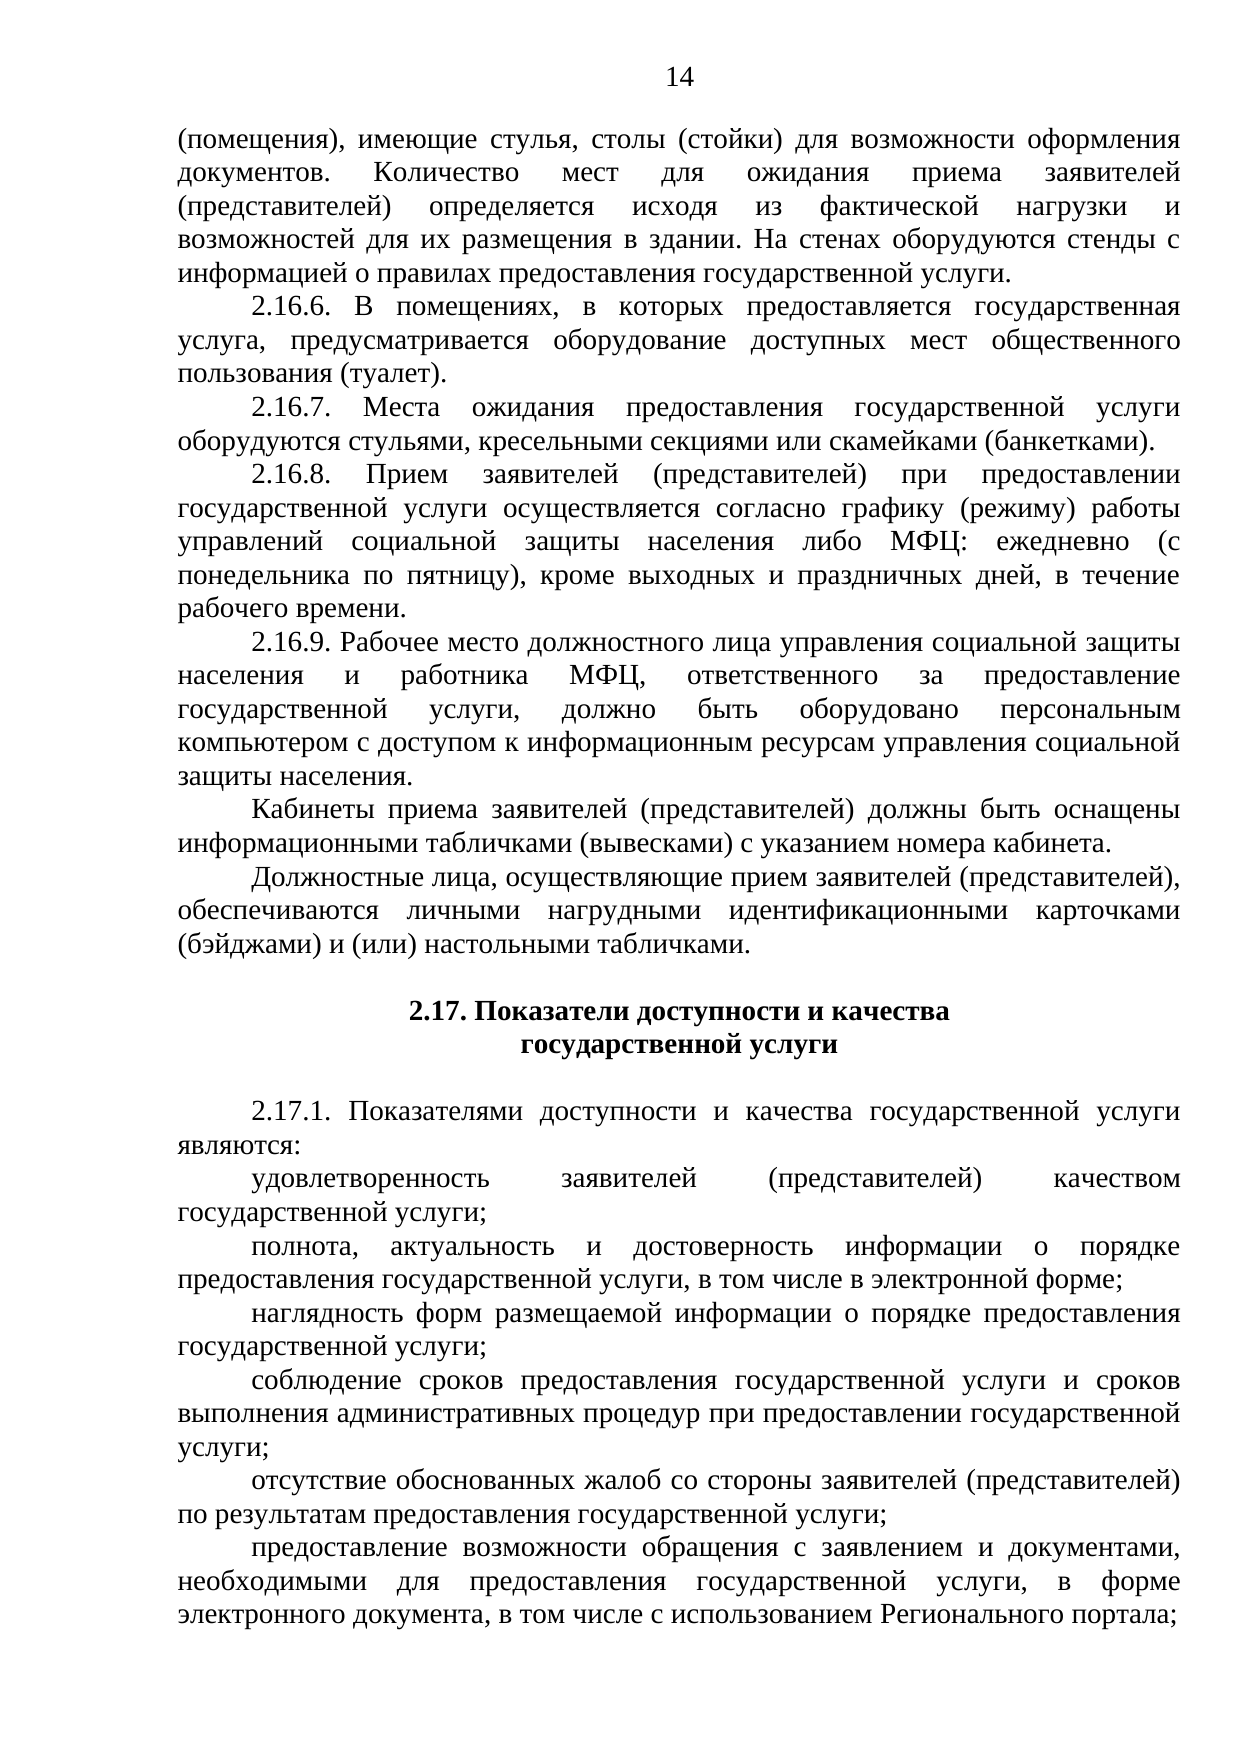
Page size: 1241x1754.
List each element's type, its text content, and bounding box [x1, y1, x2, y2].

text удовлетворенность заявителей (представителей) качеством государственной услуги; [177, 1161, 1181, 1228]
text соблюдение сроков предоставления государственной услуги и сроков выполнения административных процедур при предоставлении государственной услуги; [177, 1362, 1181, 1462]
text наглядность форм размещаемой информации о порядке предоставления государственной услуги; [177, 1295, 1181, 1362]
text предоставление возможности обращения с заявлением и документами, необходимыми для предоставления государственной услуги, в форме электронного документа, в том числе с использованием Регионального портала; [177, 1529, 1181, 1630]
text 2.16.7. Места ожидания предоставления государственной услуги оборудуются стульями, кресельными секциями или скамейками (банкетками). [177, 389, 1181, 456]
title государственной услуги [177, 1026, 1181, 1060]
text Должностные лица, осуществляющие прием заявителей (представителей), обеспечиваются личными нагрудными идентификационными карточками (бэйджами) и (или) настольными табличками. [177, 859, 1181, 959]
text отсутствие обоснованных жалоб со стороны заявителей (представителей) по результатам предоставления государственной услуги; [177, 1462, 1181, 1529]
text 2.17.1. Показателями доступности и качества государственной услуги являются: [177, 1093, 1181, 1161]
text 2.16.9. Рабочее место должностного лица управления социальной защиты населения и работника МФЦ, ответственного за предоставление государственной услуги, должно быть оборудовано персональным компьютером с доступом к информационным ресурсам управления социальной защиты населения. [177, 624, 1181, 792]
text 2.16.6. В помещениях, в которых предоставляется государственная услуга, предусматривается оборудование доступных мест общественного пользования (туалет). [177, 288, 1181, 389]
text полнота, актуальность и достоверность информации о порядке предоставления государственной услуги, в том числе в электронной форме; [177, 1228, 1181, 1295]
text 2.16.8. Прием заявителей (представителей) при предоставлении государственной услуги осуществляется согласно графику (режиму) работы управлений социальной защиты населения либо МФЦ: ежедневно (с понедельника по пятницу), кроме выходных и праздничных дней, в течение рабочего времени. [177, 456, 1181, 624]
title 2.17. Показатели доступности и качества [177, 993, 1181, 1026]
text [177, 121, 1181, 288]
text Кабинеты приема заявителей (представителей) должны быть оснащены информационными табличками (вывесками) с указанием номера кабинета. [177, 792, 1181, 859]
